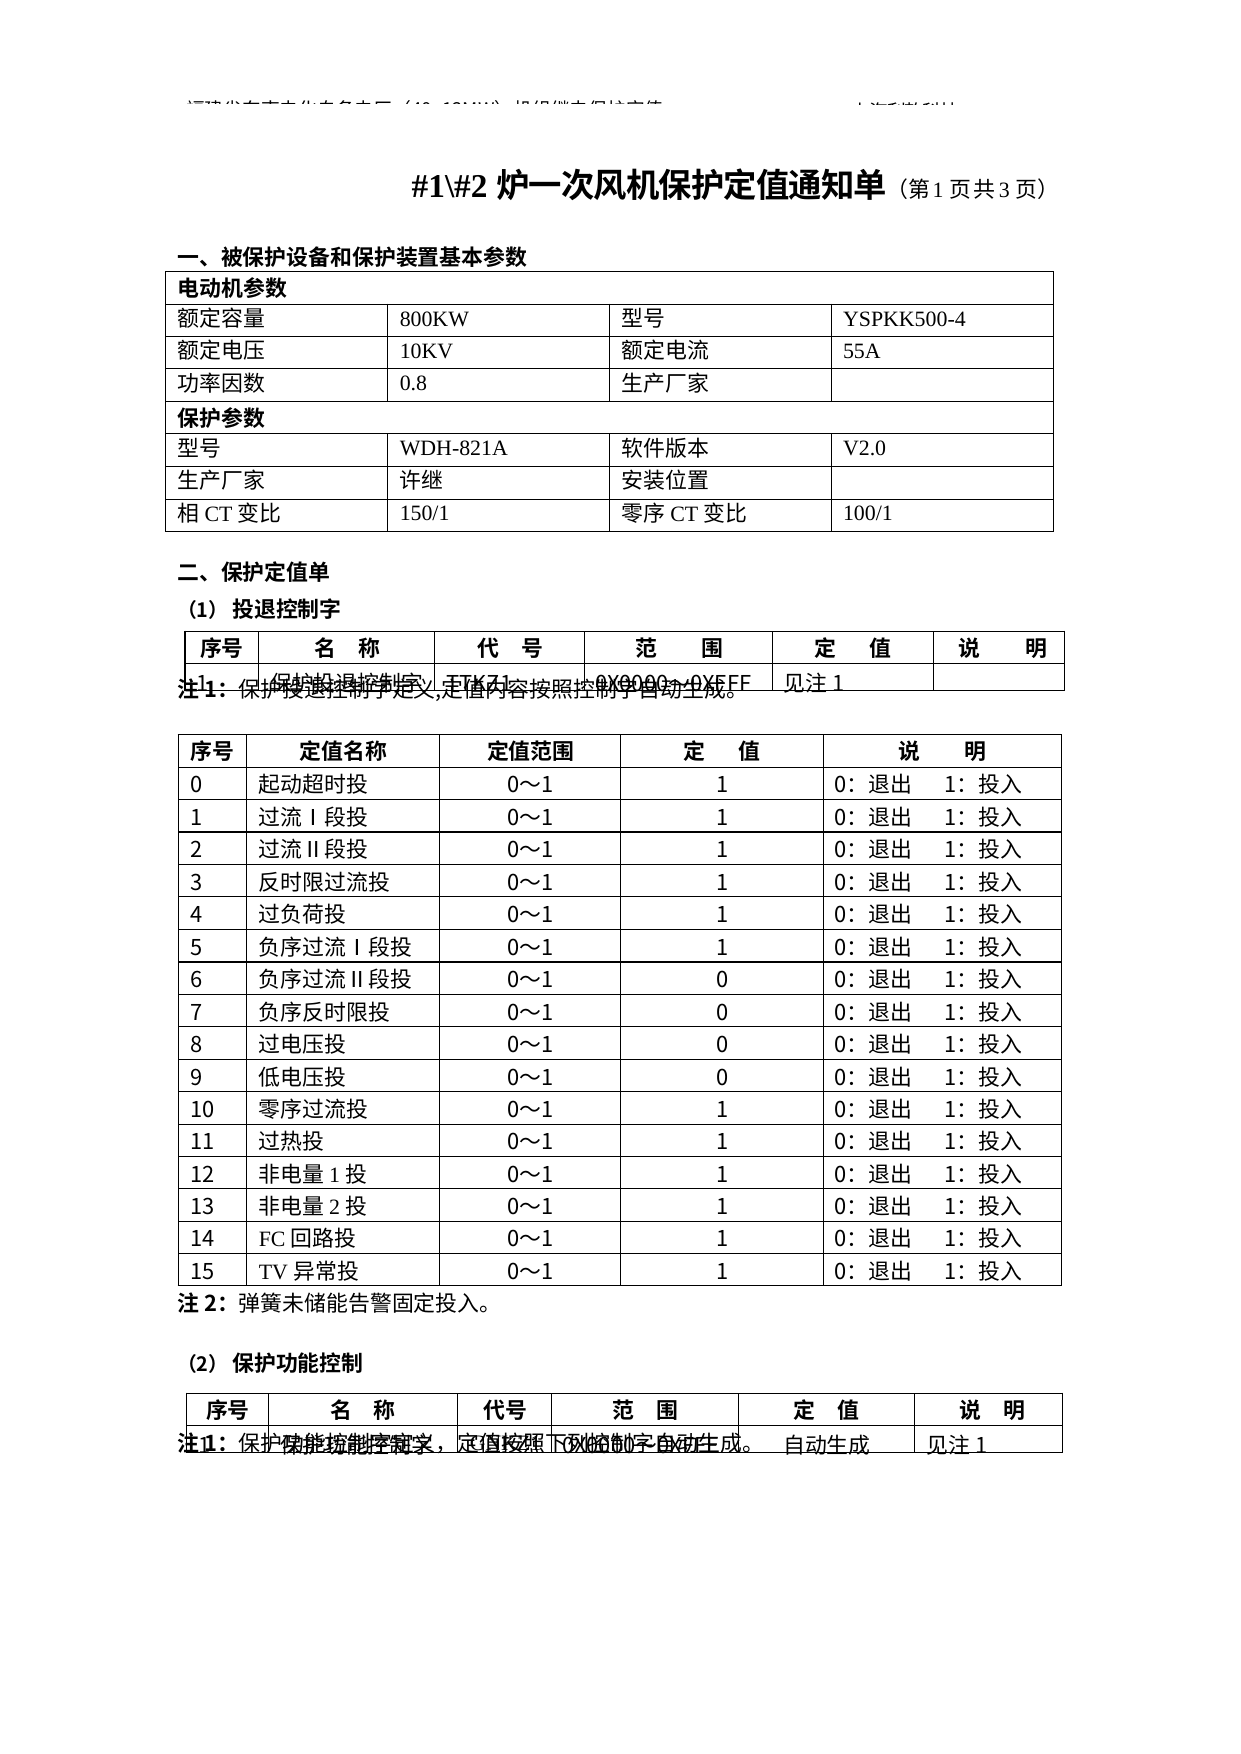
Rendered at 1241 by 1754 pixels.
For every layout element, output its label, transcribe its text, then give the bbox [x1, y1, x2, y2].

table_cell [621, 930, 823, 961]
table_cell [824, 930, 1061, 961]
list 投退控制字 [177, 588, 1088, 624]
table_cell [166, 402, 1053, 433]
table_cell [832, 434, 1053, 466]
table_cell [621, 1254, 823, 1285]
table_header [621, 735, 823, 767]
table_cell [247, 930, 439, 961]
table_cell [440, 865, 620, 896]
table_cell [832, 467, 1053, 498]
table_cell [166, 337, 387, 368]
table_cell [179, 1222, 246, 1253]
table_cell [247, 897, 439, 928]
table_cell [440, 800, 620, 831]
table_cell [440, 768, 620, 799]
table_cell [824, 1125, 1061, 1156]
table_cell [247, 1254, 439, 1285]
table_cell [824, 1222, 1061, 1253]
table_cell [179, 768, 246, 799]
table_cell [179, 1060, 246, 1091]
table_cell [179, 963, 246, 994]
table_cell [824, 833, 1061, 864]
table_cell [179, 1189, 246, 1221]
text 注 1：保护投退控制字定义,定值内容按照控制字自动生成。 [177, 672, 1088, 704]
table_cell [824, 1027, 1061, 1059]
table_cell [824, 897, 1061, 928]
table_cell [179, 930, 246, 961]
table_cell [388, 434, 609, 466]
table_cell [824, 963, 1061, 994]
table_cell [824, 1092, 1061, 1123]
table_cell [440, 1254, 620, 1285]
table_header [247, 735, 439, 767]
text 注 2：弹簧未储能告警固定投入。 [177, 1286, 1088, 1318]
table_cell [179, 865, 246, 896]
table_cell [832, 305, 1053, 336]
text 注 1：保护功能控制字定义，定值按照下列控制字自动生成。 [177, 1426, 1088, 1457]
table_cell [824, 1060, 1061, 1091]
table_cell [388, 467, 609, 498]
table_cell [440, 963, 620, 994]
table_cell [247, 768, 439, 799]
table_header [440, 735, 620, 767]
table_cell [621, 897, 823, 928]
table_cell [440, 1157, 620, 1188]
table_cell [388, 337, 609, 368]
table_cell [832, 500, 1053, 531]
list 保护功能控制 [177, 1346, 1088, 1378]
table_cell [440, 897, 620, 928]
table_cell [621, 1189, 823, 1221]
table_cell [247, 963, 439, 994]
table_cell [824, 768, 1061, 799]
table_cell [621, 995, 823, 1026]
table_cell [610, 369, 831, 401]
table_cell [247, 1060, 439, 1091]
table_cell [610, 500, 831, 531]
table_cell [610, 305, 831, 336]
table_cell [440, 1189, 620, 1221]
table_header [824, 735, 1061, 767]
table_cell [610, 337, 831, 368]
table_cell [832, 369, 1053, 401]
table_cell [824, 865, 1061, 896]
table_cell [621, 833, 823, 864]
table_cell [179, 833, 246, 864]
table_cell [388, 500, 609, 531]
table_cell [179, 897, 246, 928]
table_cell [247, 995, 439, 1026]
text #1\#2 炉一次风机保护定值通知单（第 1 页 共 3 页） [411, 151, 1088, 208]
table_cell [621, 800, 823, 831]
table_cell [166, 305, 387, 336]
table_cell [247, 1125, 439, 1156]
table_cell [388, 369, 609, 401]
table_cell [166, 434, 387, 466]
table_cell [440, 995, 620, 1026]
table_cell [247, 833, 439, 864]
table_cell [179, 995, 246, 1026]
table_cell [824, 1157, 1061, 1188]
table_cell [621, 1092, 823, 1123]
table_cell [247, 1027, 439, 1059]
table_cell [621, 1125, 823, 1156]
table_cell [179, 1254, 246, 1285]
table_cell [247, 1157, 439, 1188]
text 二、保护定值单 [177, 552, 1088, 588]
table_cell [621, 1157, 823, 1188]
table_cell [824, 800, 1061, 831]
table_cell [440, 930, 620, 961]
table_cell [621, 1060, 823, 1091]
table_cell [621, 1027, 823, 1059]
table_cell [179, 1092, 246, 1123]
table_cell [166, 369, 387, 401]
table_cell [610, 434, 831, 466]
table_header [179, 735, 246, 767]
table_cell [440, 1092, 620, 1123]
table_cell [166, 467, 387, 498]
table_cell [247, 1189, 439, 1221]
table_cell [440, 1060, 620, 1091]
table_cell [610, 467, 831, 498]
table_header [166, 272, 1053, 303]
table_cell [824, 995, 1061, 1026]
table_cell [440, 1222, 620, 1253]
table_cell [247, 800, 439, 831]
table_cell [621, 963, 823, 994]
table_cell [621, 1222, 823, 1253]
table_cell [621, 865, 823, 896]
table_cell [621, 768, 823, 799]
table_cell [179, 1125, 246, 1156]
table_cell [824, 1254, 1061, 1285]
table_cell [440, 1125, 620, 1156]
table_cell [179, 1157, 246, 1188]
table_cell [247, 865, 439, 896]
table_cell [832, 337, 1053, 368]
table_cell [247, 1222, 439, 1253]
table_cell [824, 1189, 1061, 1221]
text 一、被保护设备和保护装置基本参数 [177, 239, 1088, 271]
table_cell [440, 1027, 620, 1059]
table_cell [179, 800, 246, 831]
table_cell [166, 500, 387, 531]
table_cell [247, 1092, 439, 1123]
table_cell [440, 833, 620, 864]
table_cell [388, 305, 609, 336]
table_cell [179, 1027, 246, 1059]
